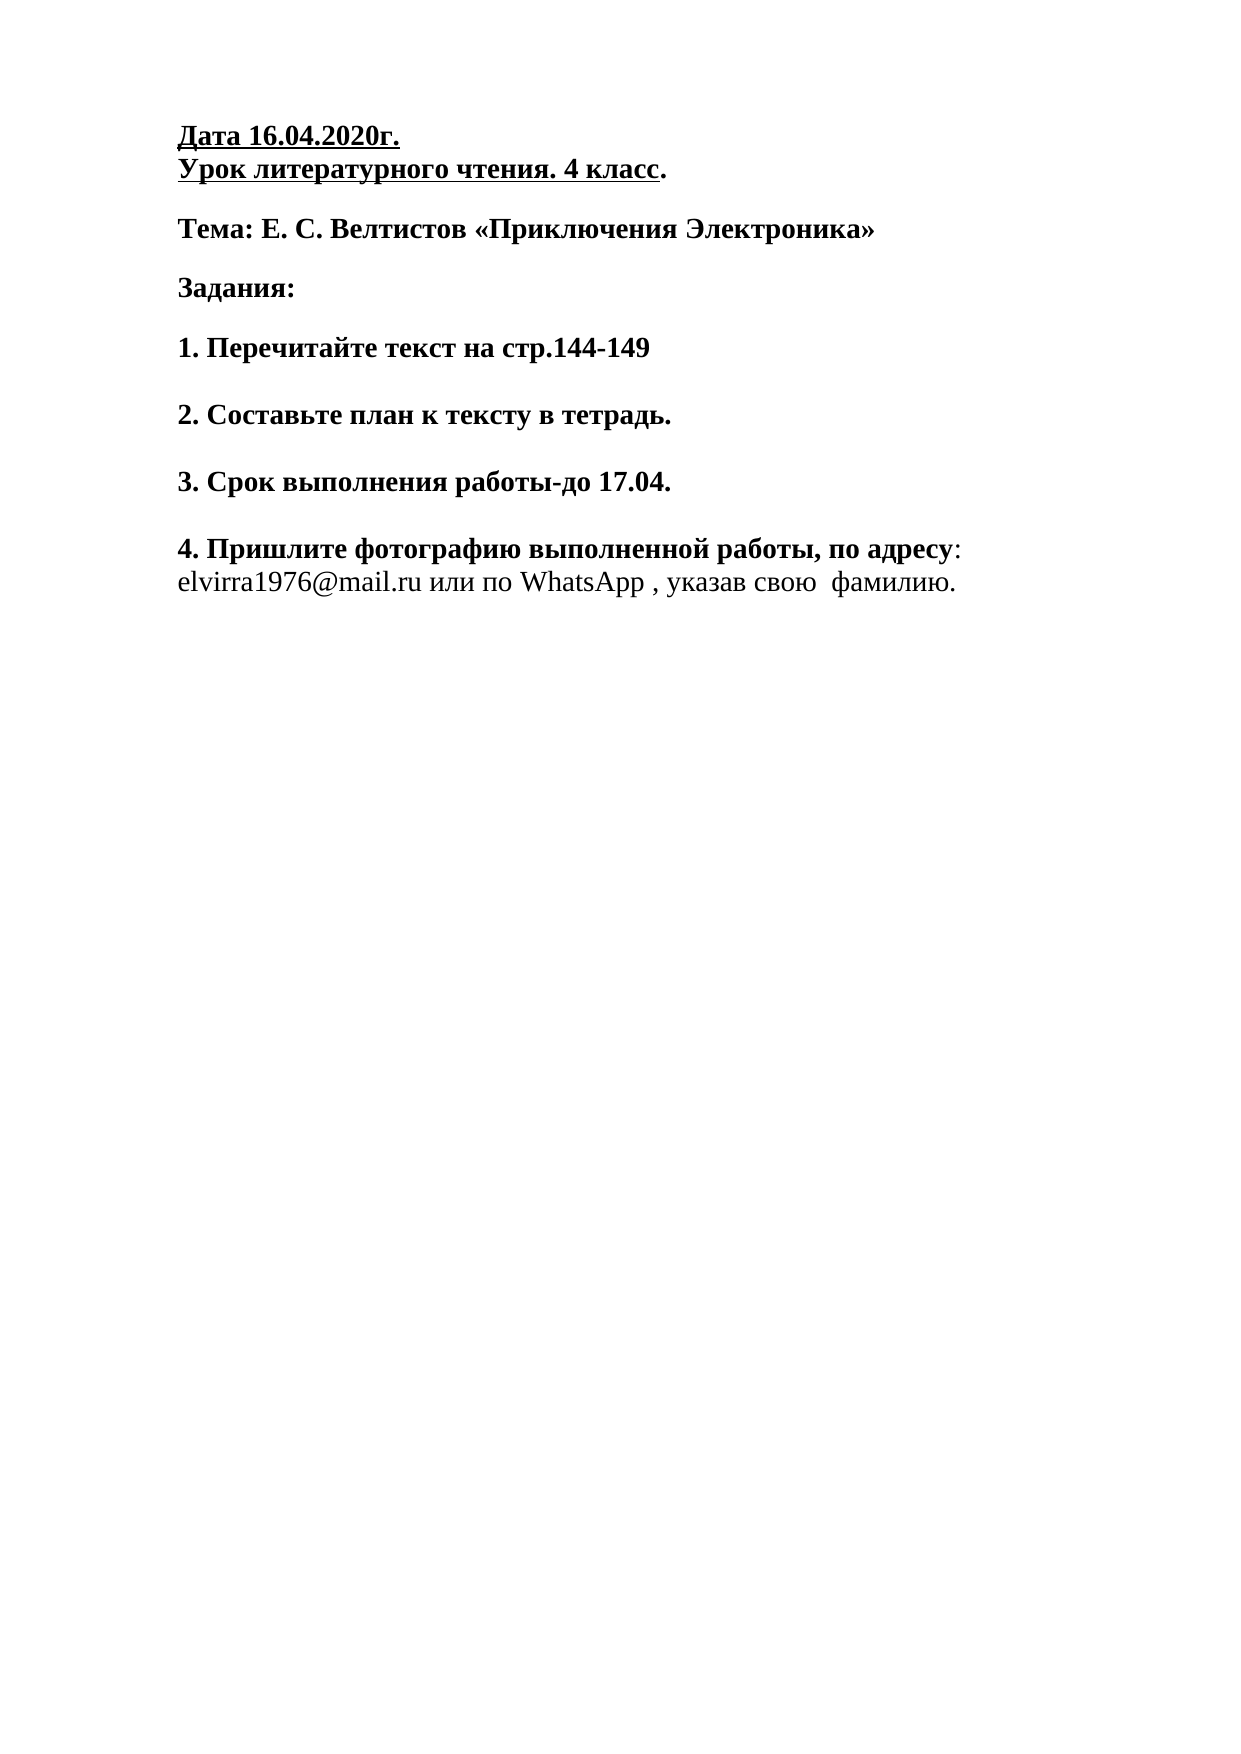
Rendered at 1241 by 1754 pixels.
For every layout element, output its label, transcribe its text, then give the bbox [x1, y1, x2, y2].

text Задания: [177, 270, 1163, 304]
text Урок литературного чтения. 4 класс. [177, 152, 1163, 185]
text Тема: Е. С. Велтистов «Приключения Электроника» [177, 211, 1163, 244]
list 3. Срок выполнения работы-до 17.04. [177, 464, 1152, 497]
list Дата 16.04.2020г. [177, 118, 1152, 152]
text 2. Составьте план к тексту в тетрадь. [177, 397, 1152, 430]
text 1. Перечитайте текст на стр.144-149 [177, 330, 1152, 363]
list 4. Пришлите фотографию выполненной работы, по адресу: elvirra1976@mail.ru или по WhatsApp , указав свою фамилию. [177, 531, 1152, 598]
